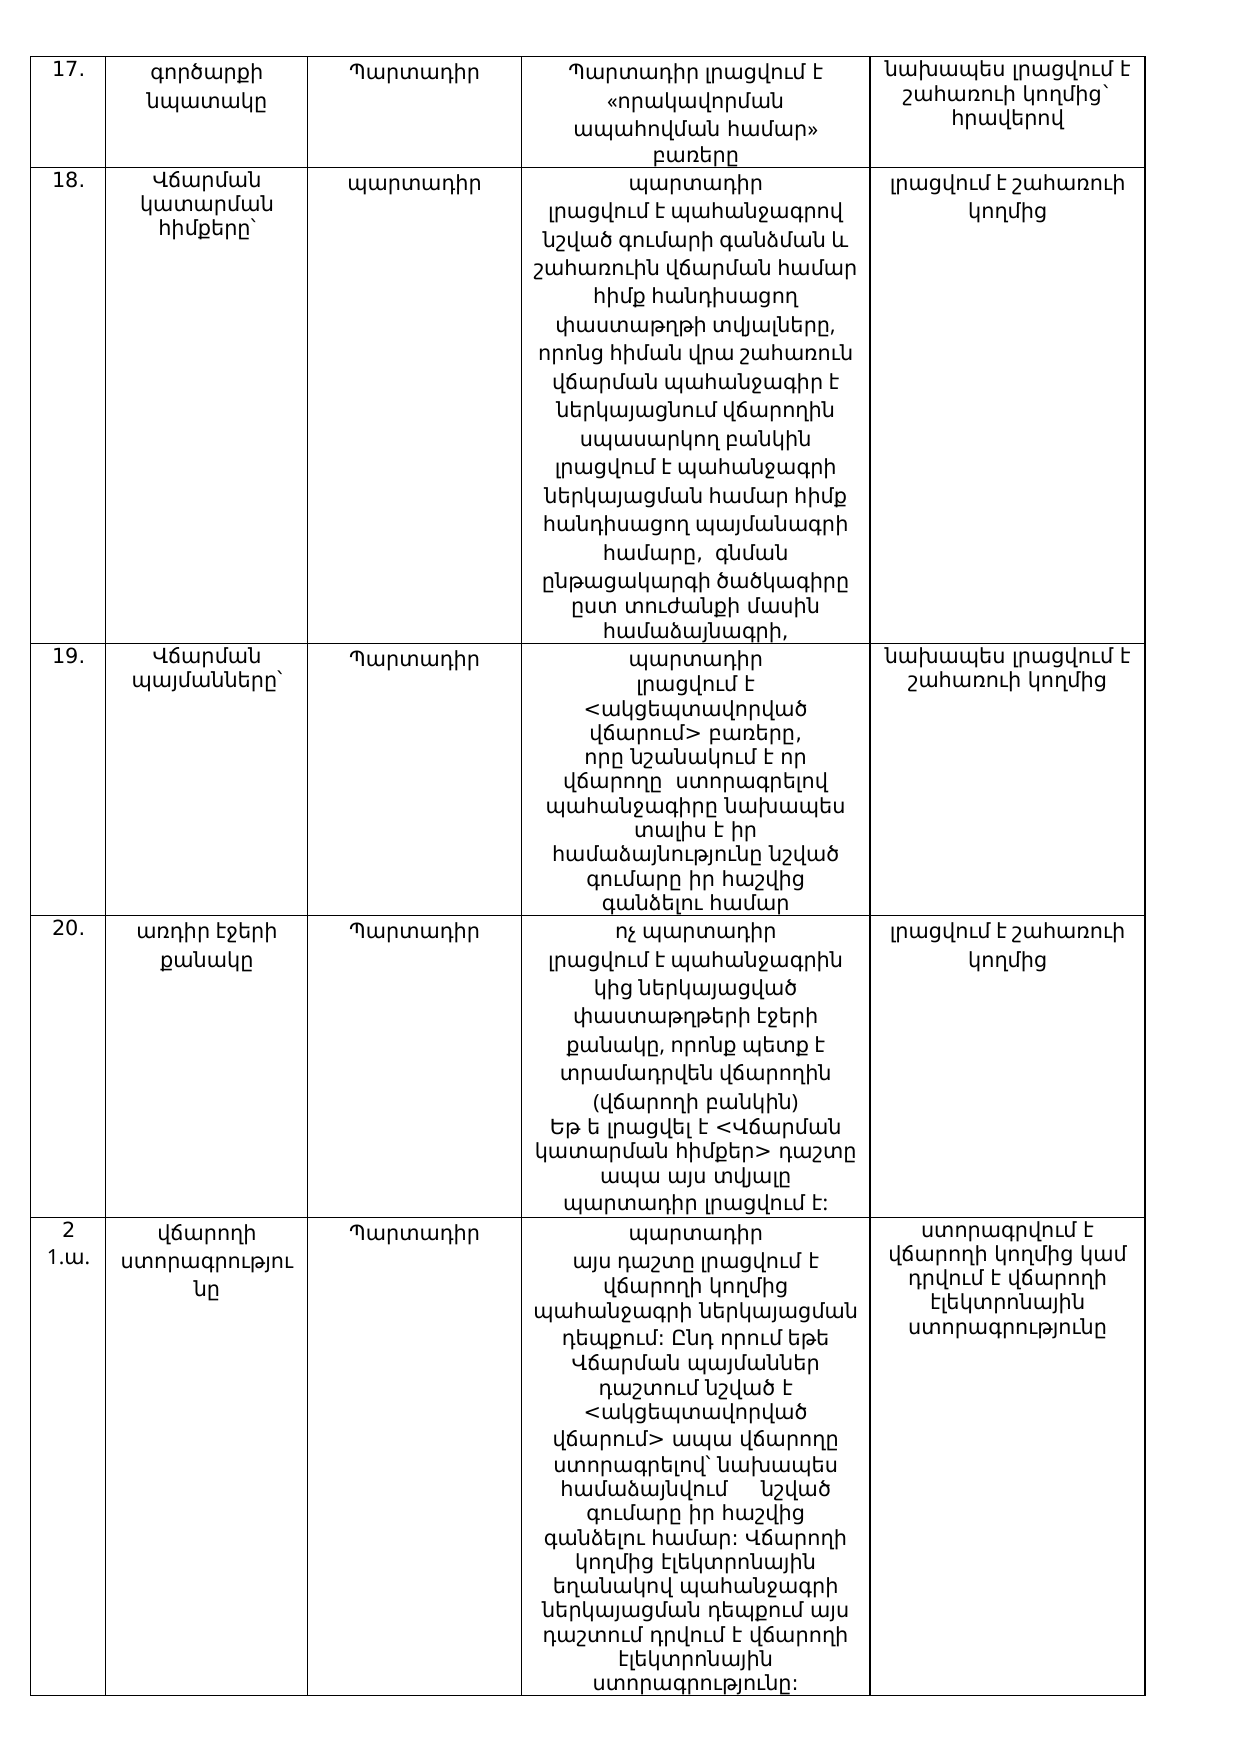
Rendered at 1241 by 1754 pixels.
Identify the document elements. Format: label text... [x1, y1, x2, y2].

table_cell ոչ պարտադիր լրացվում է պահանջագրին կից ներկայացված փաստաթղթերի էջերի քանակը, որոնք պետք է տրամադրվեն վճարողին (վճարողի բանկին) Եթ ե լրացվել է <Վճարման կատարման հիմքեր> դաշտը ապա այս տվյալը պարտադիր լրացվում է: [522, 916, 869, 1217]
table_cell Պարտադիր [308, 57, 521, 167]
table_cell 19. [31, 644, 105, 915]
table_cell 17. [31, 57, 105, 167]
table_cell նախապես լրացվում է շահառուի կողմից` հրավերով [871, 57, 1144, 167]
table_cell Պարտադիր [308, 644, 521, 915]
table_cell նախապես լրացվում է շահառուի կողմից [871, 644, 1144, 915]
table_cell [522, 1218, 869, 1695]
table_cell լրացվում է շահառուի կողմից [871, 916, 1144, 1217]
table_cell Վճարման պայմանները՝ [106, 644, 307, 915]
table_cell 21.ա. [31, 1218, 105, 1695]
table_cell Պարտադիր [308, 916, 521, 1217]
table_cell Պարտադիր [308, 1218, 521, 1695]
table_cell Վճարման կատարման հիմքերը՝ [106, 168, 307, 643]
table_cell պարտադիր լրացվում է <ակցեպտավորված վճարում> բառերը, որը նշանակում է որ վճարողը ստորագրելով պահանջագիրը նախապես տալիս է իր համաձայնությունը նշված գումարը իր հաշվից գանձելու համար [522, 644, 869, 915]
table_cell Պարտադիր լրացվում է «որակավորման ապահովման համար» բառերը [522, 57, 869, 167]
table_cell 20. [31, 916, 105, 1217]
table_cell 18. [31, 168, 105, 643]
table_cell գործարքի նպատակը [106, 57, 307, 167]
table_cell պարտադիր լրացվում է պահանջագրով նշված գումարի գանձման և շահառուին վճարման համար հիմք հանդիսացող փաստաթղթի տվյալները, որոնց հիման վրա շահառուն վճարման պահանջագիր է ներկայացնում վճարողին սպասարկող բանկին լրացվում է պահանջագրի ներկայացման համար հիմք հանդիսացող պայմանագրի համարը, գնման ընթացակարգի ծածկագիրը ըստ տուժանքի մասին համաձայնագրի, [522, 168, 869, 643]
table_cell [106, 1218, 307, 1695]
table_cell լրացվում է շահառուի կողմից [871, 168, 1144, 643]
table_cell առդիր էջերի քանակը [106, 916, 307, 1217]
table_cell պարտադիր [308, 168, 521, 643]
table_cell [871, 1218, 1144, 1695]
